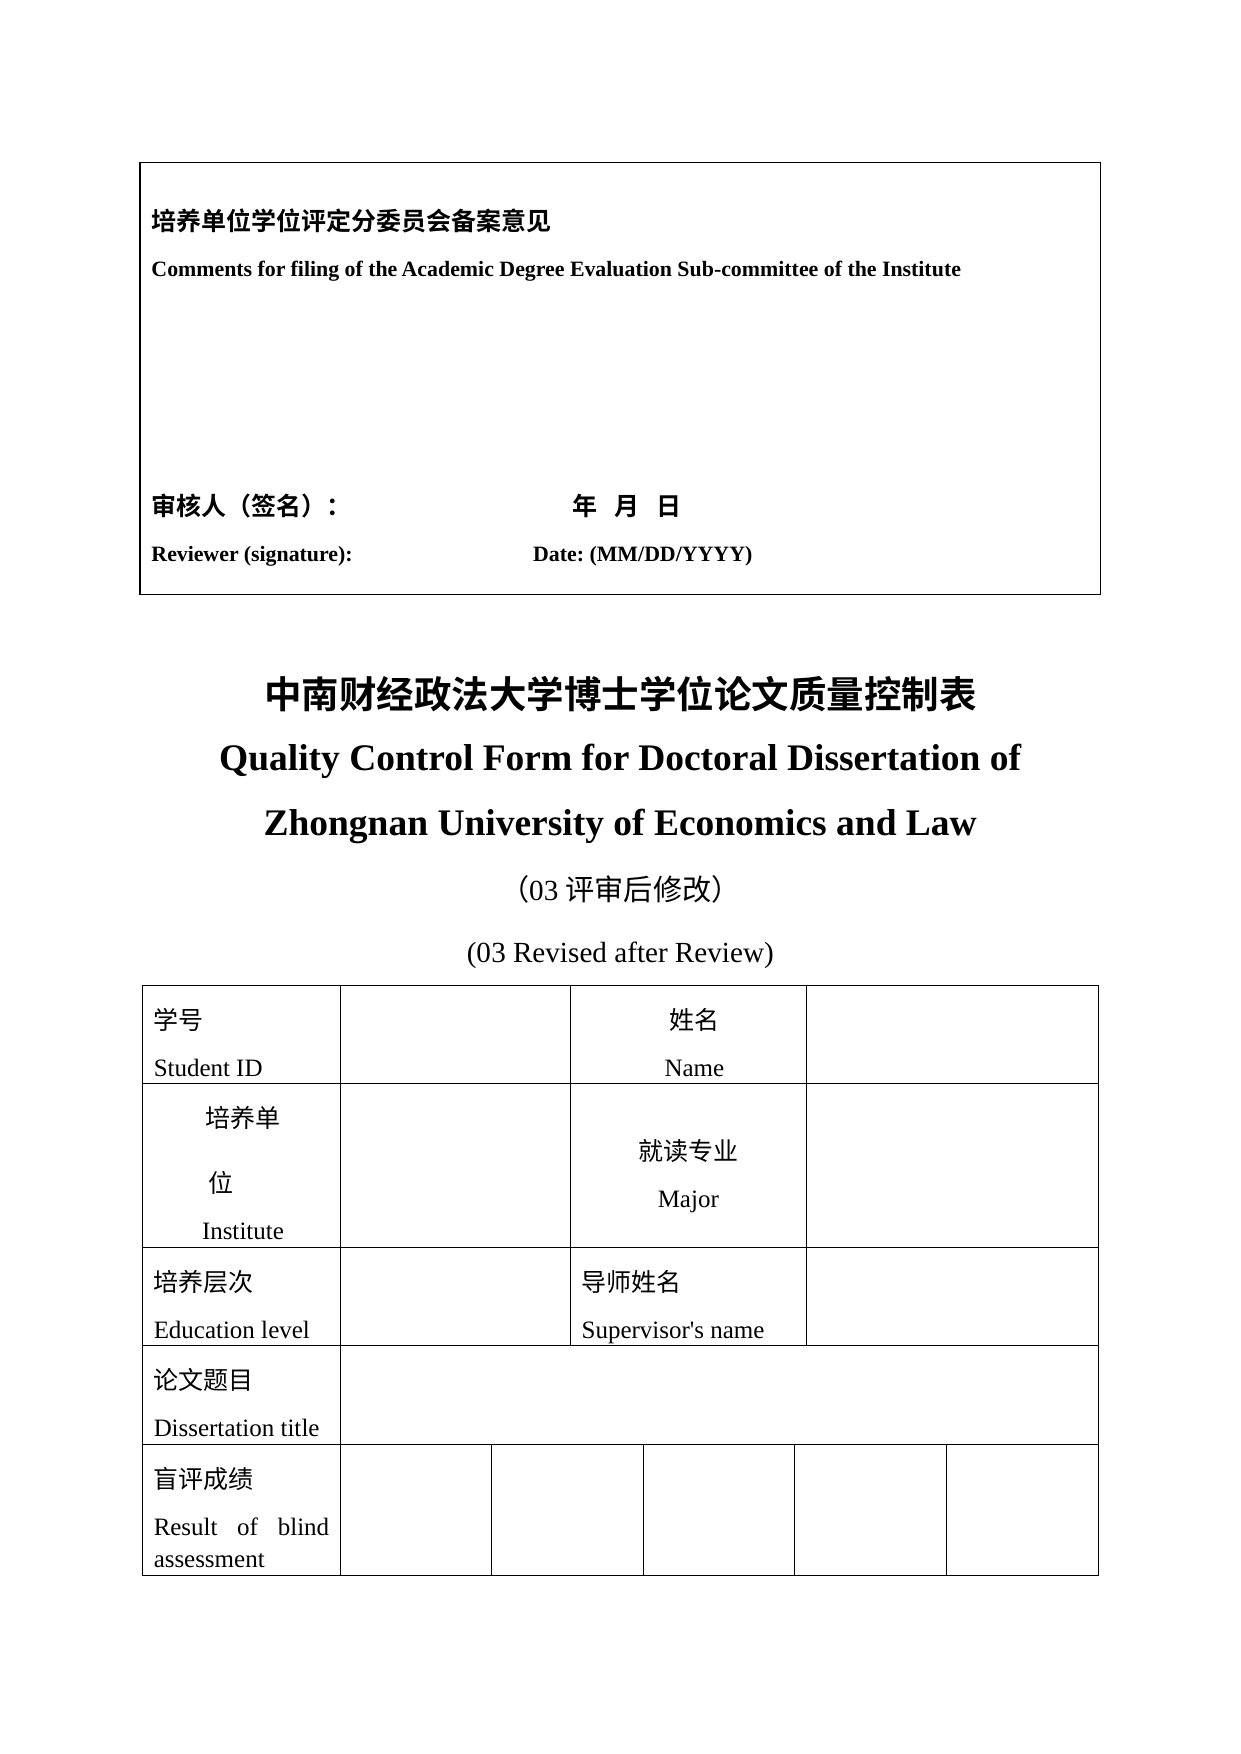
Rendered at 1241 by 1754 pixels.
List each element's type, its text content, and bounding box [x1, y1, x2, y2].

table_cell 盲评成绩 Result of blind assessment [143, 1445, 340, 1575]
text Quality Control Form for Doctoral Dissertation of Zhongnan University of Economics and Law [171, 725, 1069, 855]
table_cell 论文题目 Dissertation title [143, 1346, 340, 1444]
table_cell [807, 1084, 1098, 1247]
table_cell [947, 1445, 1098, 1575]
table_cell [644, 1445, 794, 1575]
table_header [341, 986, 570, 1083]
table_cell 培养单位 Institute [143, 1084, 340, 1247]
table_cell 培养层次 Education level [143, 1248, 340, 1345]
table_cell 就读专业 Major [571, 1084, 806, 1247]
table_header 姓名 Name [571, 986, 806, 1083]
table_cell 培养单位学位评定分委员会备案意见 Comments for filing of the Academic Degree Evaluation Sub-committee of the Institute 审核人（签名）： 年 月 日 Reviewer (signature): Date: (MM/DD/YYYY) [141, 163, 1100, 594]
table_cell [492, 1445, 643, 1575]
table_cell [807, 1248, 1098, 1345]
table_header [807, 986, 1098, 1083]
table_cell [795, 1445, 946, 1575]
table_cell [341, 1084, 570, 1247]
table_cell [341, 1248, 570, 1345]
table_header 学号 Student ID [143, 986, 340, 1083]
table_cell 导师姓名 Supervisor's name [571, 1248, 806, 1345]
table_cell [341, 1346, 1098, 1444]
text 中南财经政法大学博士学位论文质量控制表 [171, 660, 1069, 725]
table_cell [341, 1445, 491, 1575]
text (03 Revised after Review) [171, 920, 1069, 985]
text （03 评审后修改） [171, 855, 1069, 920]
